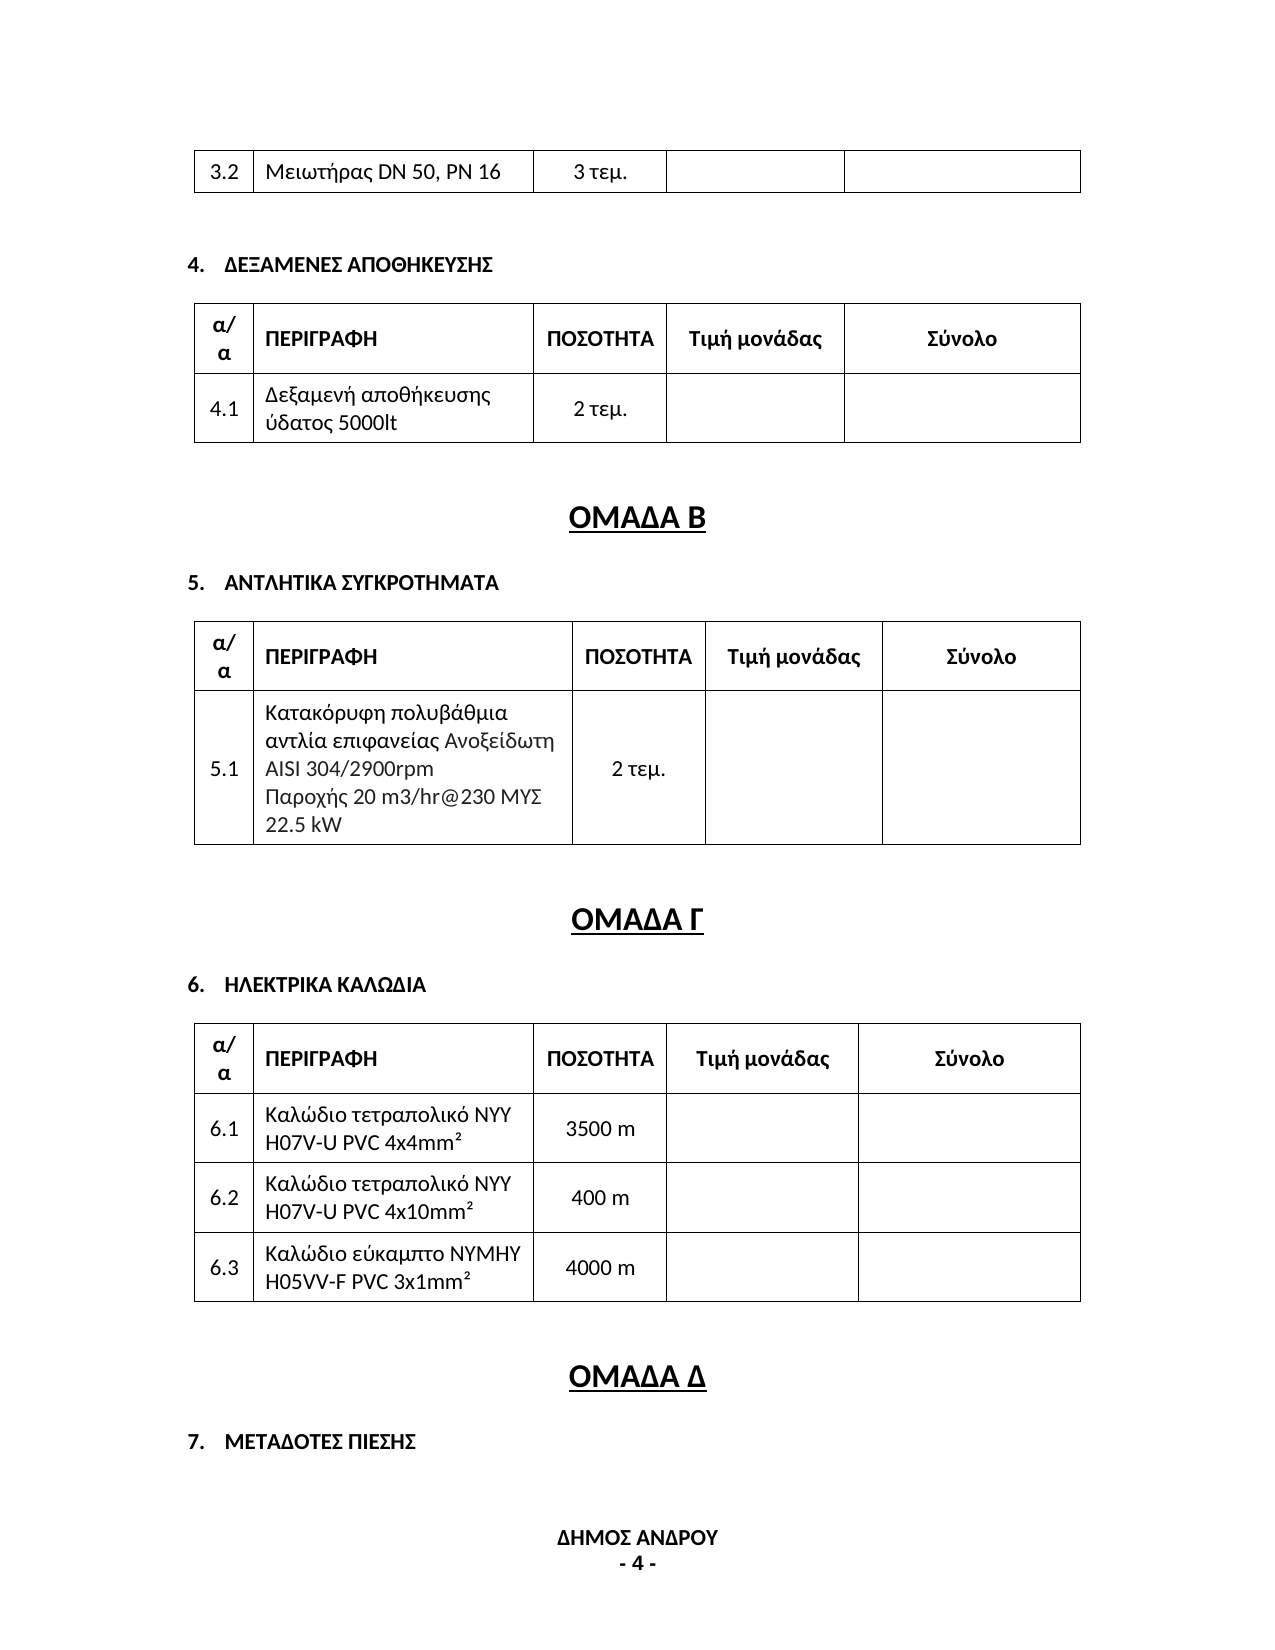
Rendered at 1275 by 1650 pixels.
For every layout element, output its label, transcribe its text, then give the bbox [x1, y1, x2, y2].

table_cell [667, 151, 844, 192]
table_cell Κατακόρυφη πολυβάθμια αντλία επιφανείας Ανοξείδωτη AISI 304/2900rpm Παροχής 20 m3/hr@230 ΜΥΣ 22.5 kW [254, 691, 572, 844]
table_header α/α [195, 622, 253, 690]
list ΑΝΤΛΗΤΙΚΑ ΣΥΓΚΡΟΤΗΜΑΤΑ [187, 568, 1125, 596]
table_cell Δεξαμενή αποθήκευσης ύδατος 5000lt [254, 374, 533, 442]
table_cell Μειωτήρας DN 50, PN 16 [254, 151, 533, 192]
table_cell 3.2 [195, 151, 253, 192]
table_cell Καλώδιο τετραπολικό NYY H07V-U PVC 4x4mm² [254, 1094, 533, 1162]
table_cell 6.1 [195, 1094, 253, 1162]
table_cell [859, 1094, 1080, 1162]
table_header Τιμή μονάδας [667, 1024, 858, 1092]
table_cell [859, 1163, 1080, 1232]
table_header ΠΕΡΙΓΡΑΦΗ [254, 304, 533, 372]
table_header Τιμή μονάδας [706, 622, 882, 690]
table_header Σύνολο [883, 622, 1080, 690]
table_header α/α [195, 304, 253, 372]
table_header ΠΟΣΟΤΗΤΑ [534, 1024, 666, 1092]
table_cell Καλώδιο εύκαμπτο NYMHY H05VV-F PVC 3x1mm² [254, 1233, 533, 1301]
table_cell [883, 691, 1080, 844]
table_cell 6.3 [195, 1233, 253, 1301]
table_cell 2 τεμ. [573, 691, 705, 844]
table_cell Καλώδιο τετραπολικό NYY H07V-U PVC 4x10mm² [254, 1163, 533, 1232]
table_header ΠΕΡΙΓΡΑΦΗ [254, 1024, 533, 1092]
list ΜΕΤΑΔΟΤΕΣ ΠΙΕΣΗΣ [187, 1427, 1125, 1455]
table_cell 6.2 [195, 1163, 253, 1232]
table_cell 3 τεμ. [534, 151, 666, 192]
table_header ΠΕΡΙΓΡΑΦΗ [254, 622, 572, 690]
table_header Τιμή μονάδας [667, 304, 844, 372]
table_cell [667, 1163, 858, 1232]
table_cell 2 τεμ. [534, 374, 666, 442]
text ΟΜΑΔΑ Δ [150, 1355, 1125, 1396]
table_header α/α [195, 1024, 253, 1092]
table_cell [845, 151, 1080, 192]
table_cell 3500 m [534, 1094, 666, 1162]
table_cell [845, 374, 1080, 442]
table_cell 400 m [534, 1163, 666, 1232]
table_cell 4000 m [534, 1233, 666, 1301]
table_cell [706, 691, 882, 844]
table_header Σύνολο [845, 304, 1080, 372]
table_cell [667, 1233, 858, 1301]
table_cell 5.1 [195, 691, 253, 844]
text ΟΜΑΔΑ Β [150, 496, 1125, 537]
table_header ΠΟΣΟΤΗΤΑ [534, 304, 666, 372]
table_header ΠΟΣΟΤΗΤΑ [573, 622, 705, 690]
table_cell 4.1 [195, 374, 253, 442]
table_cell [667, 374, 844, 442]
list ΗΛΕΚΤΡΙΚΑ ΚΑΛΩΔΙΑ [187, 970, 1125, 998]
table_cell [667, 1094, 858, 1162]
text ΟΜΑΔΑ Γ [150, 898, 1125, 939]
list ΔΕΞΑΜΕΝΕΣ ΑΠΟΘΗΚΕΥΣΗΣ [187, 250, 1125, 278]
table_header Σύνολο [859, 1024, 1080, 1092]
table_cell [859, 1233, 1080, 1301]
